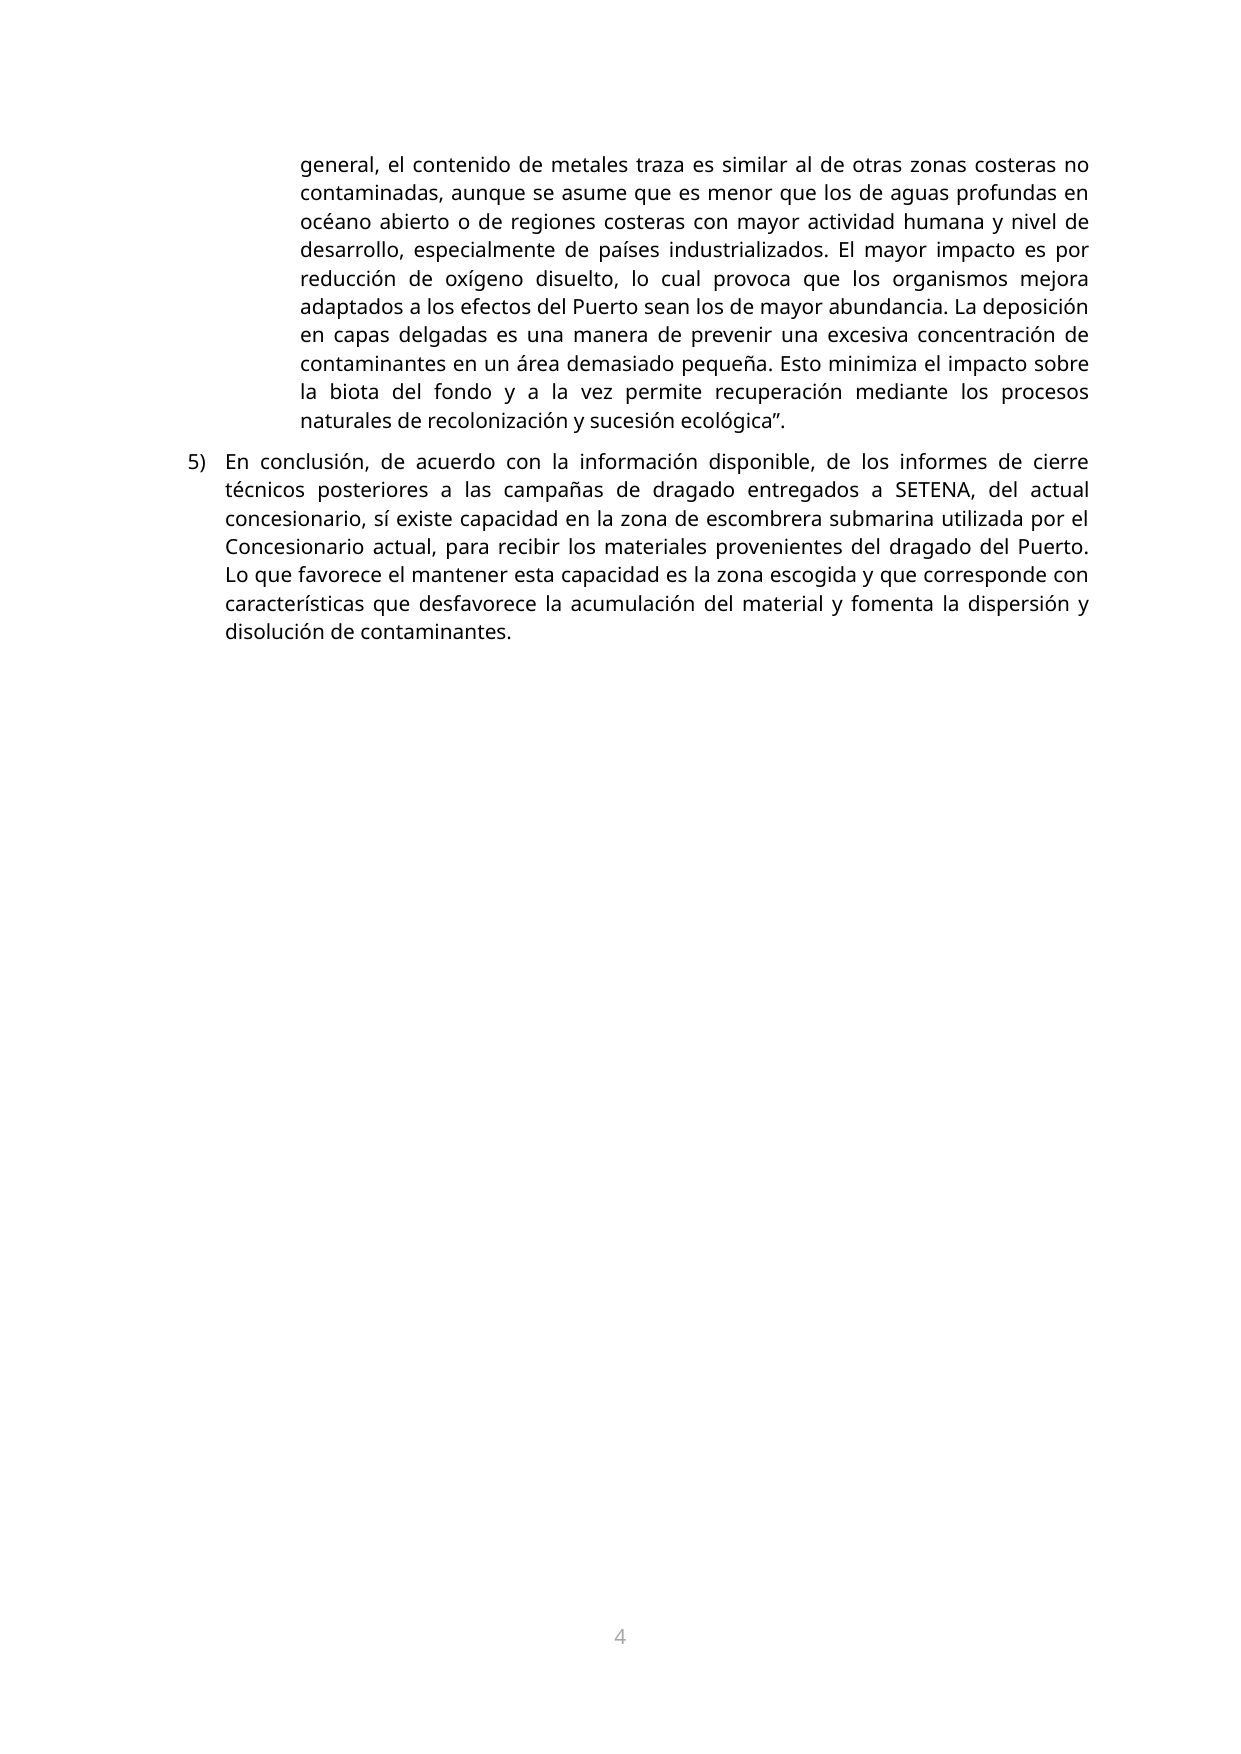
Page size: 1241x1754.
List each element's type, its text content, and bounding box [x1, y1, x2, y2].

list En conclusión, de acuerdo con la información disponible, de los informes de cierre técnicos posteriores a las campañas de dragado entregados a SETENA, del actual concesionario, sí existe capacidad en la zona de escombrera submarina utilizada por el Concesionario actual, para recibir los materiales provenientes del dragado del Puerto. Lo que favorece el mantener esta capacidad es la zona escogida y que corresponde con características que desfavorece la acumulación del material y fomenta la dispersión y disolución de contaminantes. [187, 447, 1090, 646]
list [262, 150, 1090, 434]
